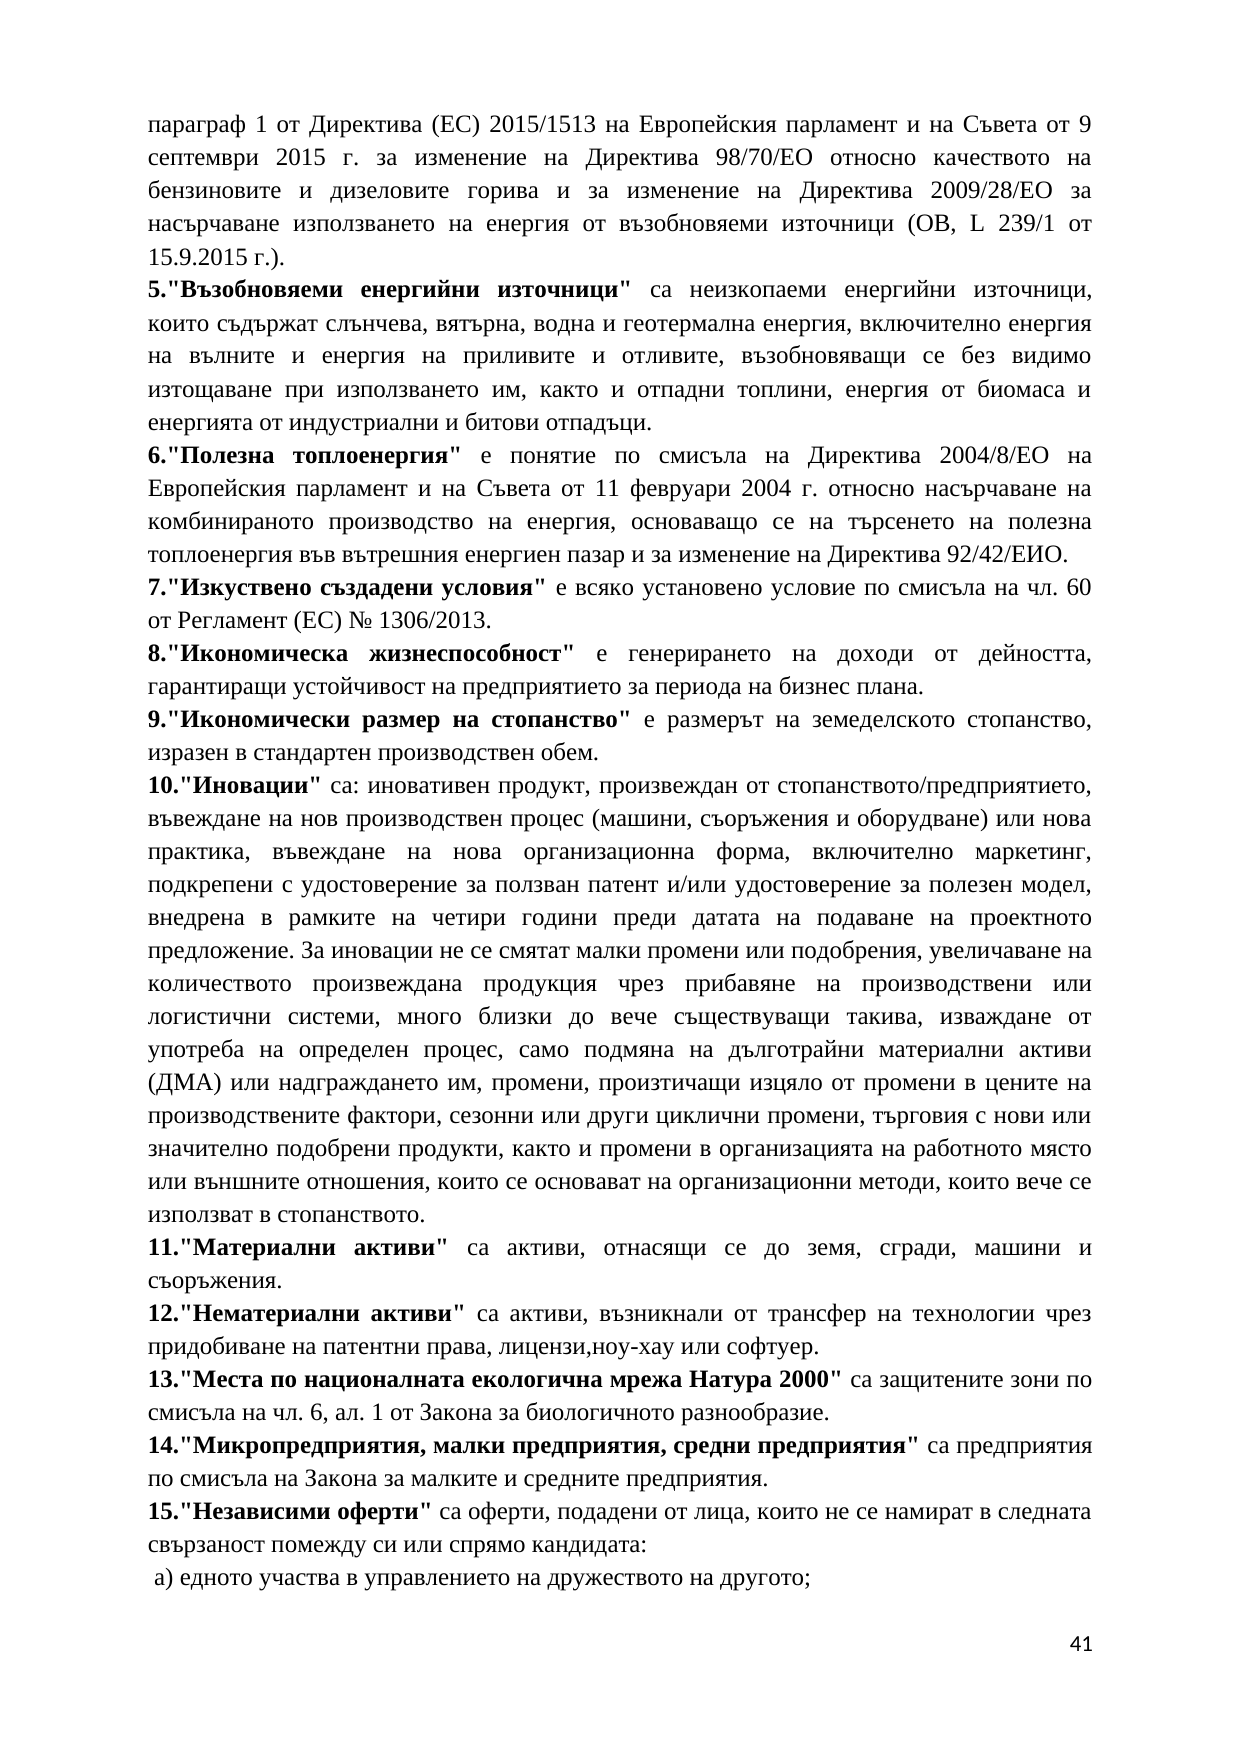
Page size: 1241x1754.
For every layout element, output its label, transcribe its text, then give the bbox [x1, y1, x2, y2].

text 8."Икономическа жизнеспособност" е генерирането на доходи от дейността, гарантиращи устойчивост на предприятието за периода на бизнес плана. [148, 638, 1093, 699]
text 5."Възобновяеми енергийни източници" са неизкопаеми енергийни източници, които съдържат слънчева, вятърна, водна и геотермална енергия, включително енергия на вълните и енергия на приливите и отливите, възобновяващи се без видимо изтощаване при използването им, както и отпадни топлини, енергия от биомаса и енергията от индустриални и битови отпадъци. [148, 274, 1093, 435]
text 6."Полезна топлоенергия" е понятие по смисъла на Директива 2004/8/ЕО на Европейския парламент и на Съвета от 11 февруари 2004 г. относно насърчаване на комбинираното производство на енергия, основаващо се на търсенето на полезна топлоенергия във вътрешния енергиен пазар и за изменение на Директива 92/42/ЕИО. [148, 440, 1093, 567]
text 9."Икономически размер на стопанство" е размерът на земеделското стопанство, изразен в стандартен производствен обем. [148, 704, 1093, 766]
text 13."Места по националната екологична мрежа Натура 2000" са защитените зони по смисъла на чл. 6, ал. 1 от Закона за биологичното разнообразие. [148, 1364, 1093, 1426]
text 12."Нематериални активи" са активи, възникнали от трансфер на технологии чрез придобиване на патентни права, лицензи,ноу-хау или софтуер. [148, 1298, 1093, 1360]
text 15."Независими оферти" са оферти, подадени от лица, които не се намират в следната свързаност помежду си или спрямо кандидата: [148, 1496, 1093, 1558]
text 14."Микропредприятия, малки предприятия, средни предприятия" са предприятия по смисъла на Закона за малките и средните предприятия. [148, 1430, 1093, 1492]
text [148, 109, 1093, 270]
text 7."Изкуствено създадени условия" е всяко установено условие по смисъла на чл. 60 от Регламент (ЕС) № 1306/2013. [148, 572, 1093, 633]
text 10."Иновации" са: иновативен продукт, произвеждан от стопанството/предприятието, въвеждане на нов производствен процес (машини, съоръжения и оборудване) или нова практика, въвеждане на нова организационна форма, включително маркетинг, подкрепени с удостоверение за ползван патент и/или удостоверение за полезен модел, внедрена в рамките на четири години преди датата на подаване на проектното предложение. За иновации не се смятат малки промени или подобрения, увеличаване на количеството произвеждана продукция чрез прибавяне на производствени или логистични системи, много близки до вече съществуващи такива, изваждане от употреба на определен процес, само подмяна на дълготрайни материални активи (ДМА) или надграждането им, промени, произтичащи изцяло от промени в цените на производствените фактори, сезонни или други циклични промени, търговия с нови или значително подобрени продукти, както и промени в организацията на работното място или външните отношения, които се основават на организационни методи, които вече се използват в стопанството. [148, 770, 1093, 1228]
text а) едното участва в управлението на дружеството на другото; [148, 1562, 1093, 1591]
text 11."Материални активи" са активи, отнасящи се до земя, сгради, машини и съоръжения. [148, 1232, 1093, 1294]
